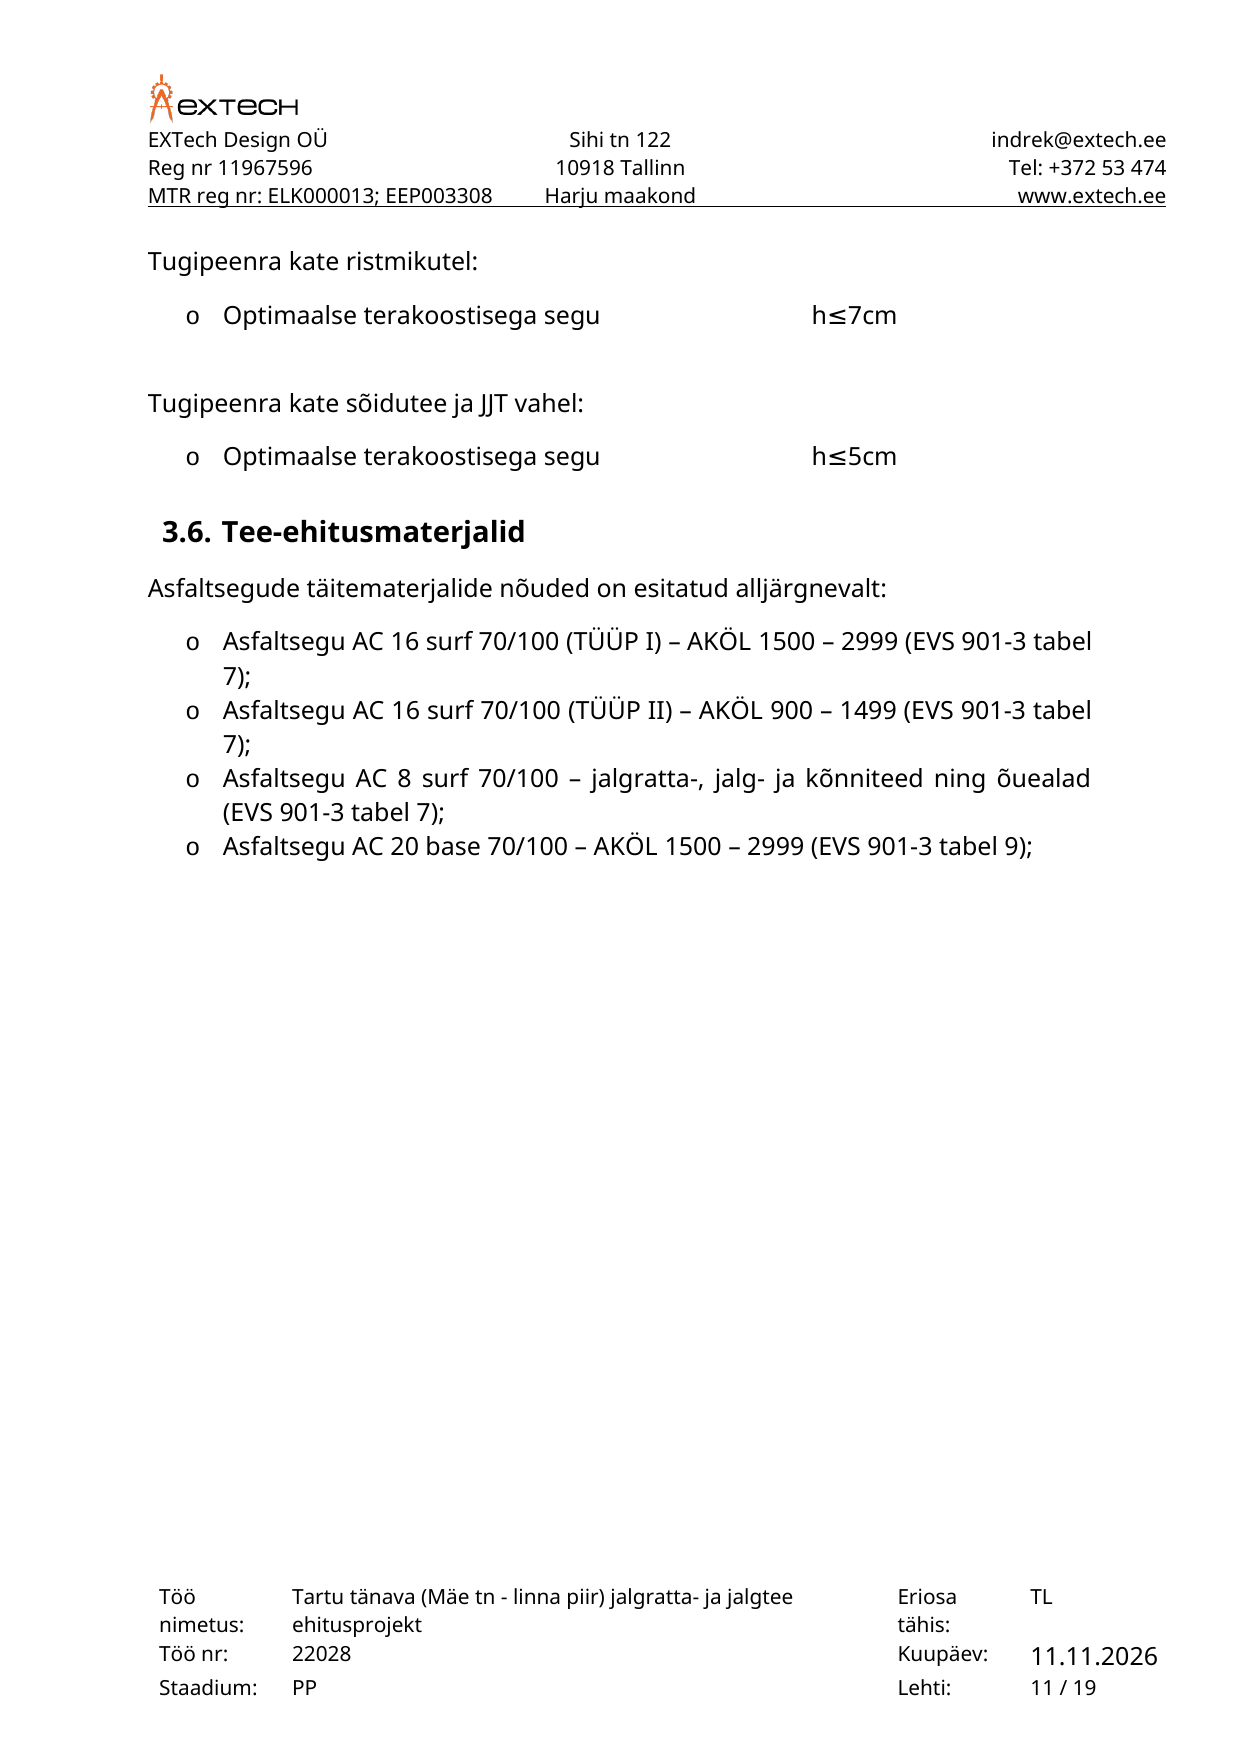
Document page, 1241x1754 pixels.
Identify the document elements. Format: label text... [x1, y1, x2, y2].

text Tugipeenra kate ristmikutel: [148, 244, 1093, 278]
list Optimaalse terakoostisega segu h≤7cm [185, 297, 1093, 332]
text Asfaltsegude täitematerjalide nõuded on esitatud alljärgnevalt: [148, 571, 1093, 605]
subtitle Tee-ehitusmaterjalid [162, 511, 1093, 551]
picture [147, 73, 300, 125]
list Asfaltsegu AC 8 surf 70/100 – jalgratta-, jalg- ja kõnniteed ning õuealad (EVS 901-3 tabel 7); [185, 761, 1093, 829]
list Asfaltsegu AC 16 surf 70/100 (TÜÜP I) – AKÖL 1500 – 2999 (EVS 901-3 tabel 7); [185, 624, 1093, 692]
list Asfaltsegu AC 16 surf 70/100 (TÜÜP II) – AKÖL 900 – 1499 (EVS 901-3 tabel 7); [185, 692, 1093, 761]
list Asfaltsegu AC 20 base 70/100 – AKÖL 1500 – 2999 (EVS 901-3 tabel 9); [185, 829, 1093, 863]
text Tugipeenra kate sõidutee ja JJT vahel: [148, 385, 1093, 419]
list Optimaalse terakoostisega segu h≤5cm [185, 439, 1093, 473]
